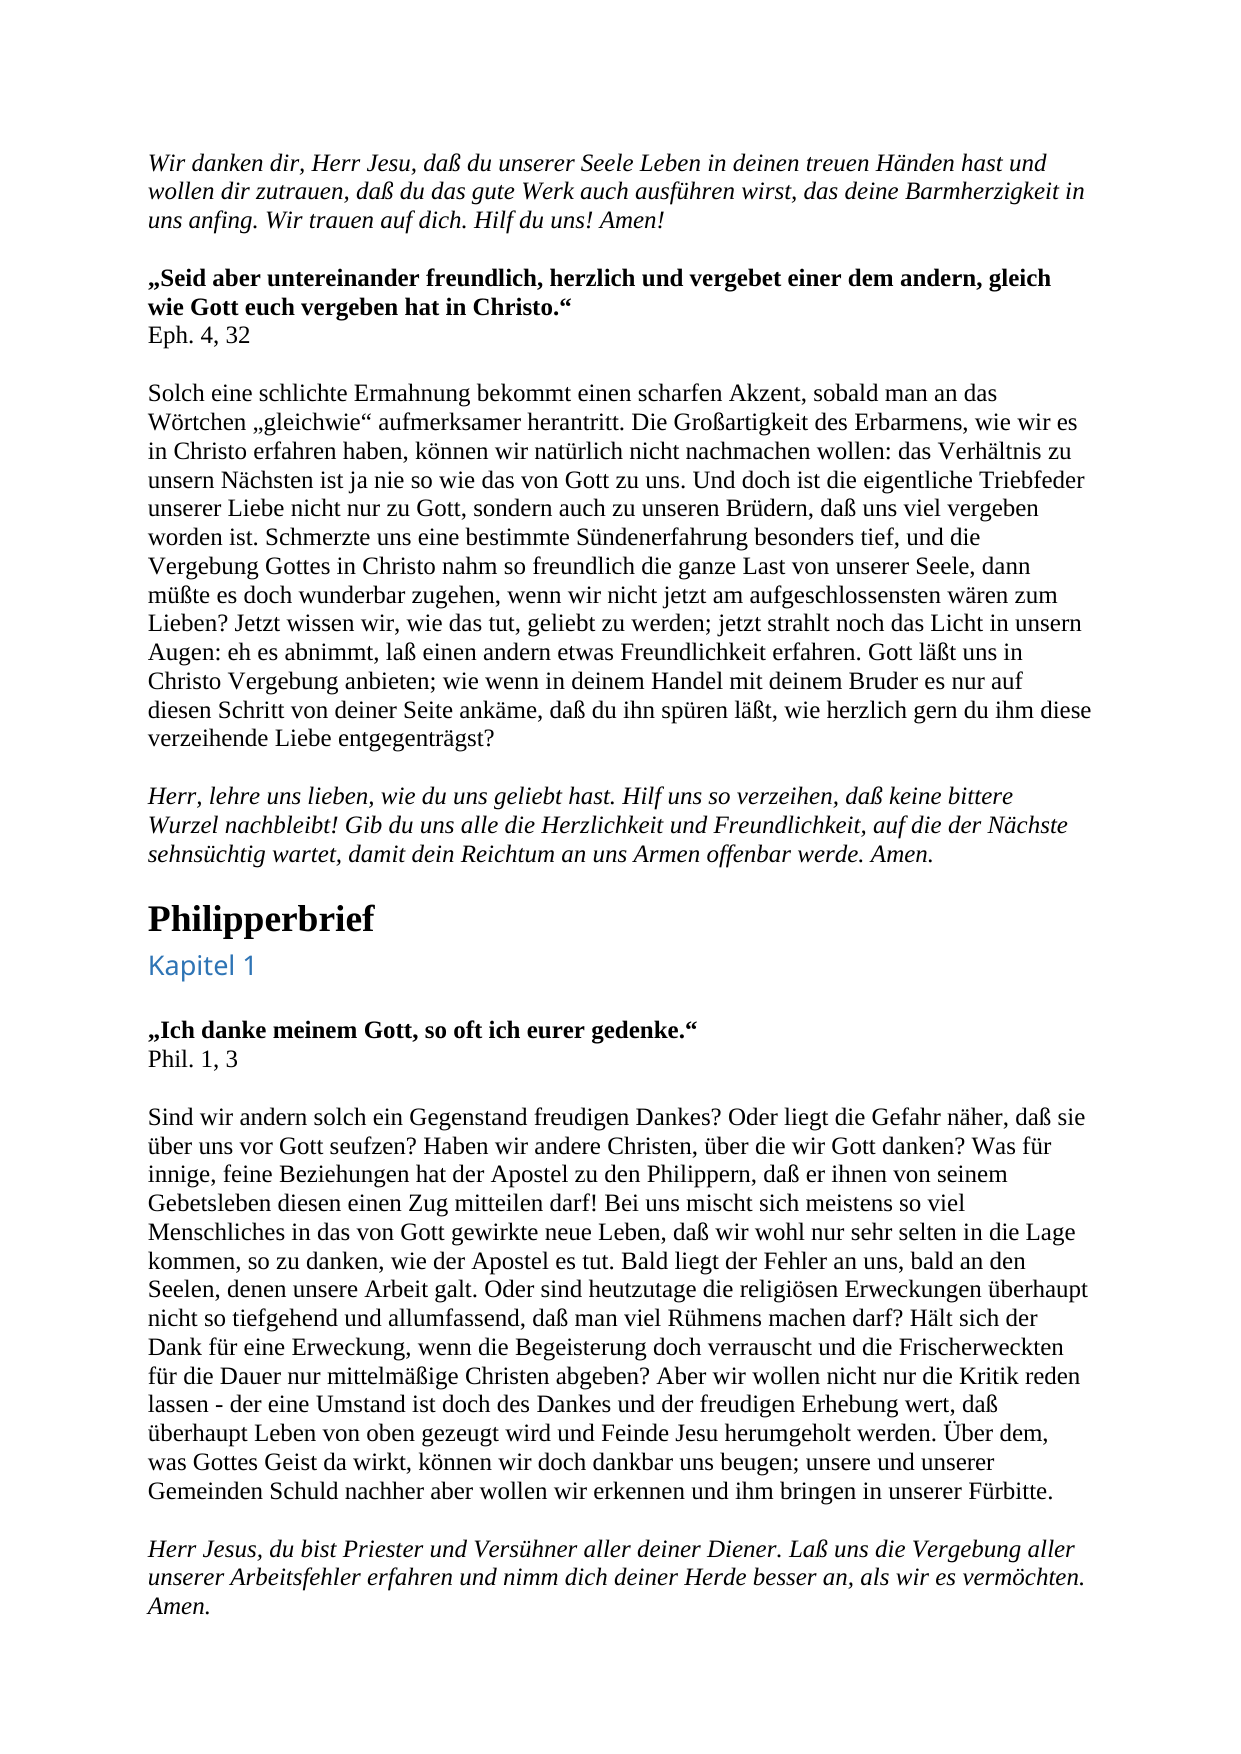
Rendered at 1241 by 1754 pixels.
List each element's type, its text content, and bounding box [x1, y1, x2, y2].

text Sind wir andern solch ein Gegenstand freudigen Dankes? Oder liegt die Gefahr näher, daß sie über uns vor Gott seufzen? Haben wir andere Christen, über die wir Gott danken? Was für innige, feine Beziehungen hat der Apostel zu den Philippern, daß er ihnen von seinem Gebetsleben diesen einen Zug mitteilen darf! Bei uns mischt sich meistens so viel Menschliches in das von Gott gewirkte neue Leben, daß wir wohl nur sehr selten in die Lage kommen, so zu danken, wie der Apostel es tut. Bald liegt der Fehler an uns, bald an den Seelen, denen unsere Arbeit galt. Oder sind heutzutage die religiösen Erweckungen überhaupt nicht so tiefgehend und allumfassend, daß man viel Rühmens machen darf? Hält sich der Dank für eine Erweckung, wenn die Begeisterung doch verrauscht und die Frischerweckten für die Dauer nur mittelmäßige Christen abgeben? Aber wir wollen nicht nur die Kritik reden lassen - der eine Umstand ist doch des Dankes und der freudigen Erhebung wert, daß überhaupt Leben von oben gezeugt wird und Feinde Jesu herumgeholt werden. Über dem, was Gottes Geist da wirkt, können wir doch dankbar uns beugen; unsere und unserer Gemeinden Schuld nachher aber wollen wir erkennen und ihm bringen in unserer Fürbitte. [148, 1102, 1093, 1504]
text „Ich danke meinem Gott, so oft ich eurer gedenke.“ Phil. 1, 3 [148, 1015, 1093, 1073]
text „Seid aber untereinander freundlich, herzlich und vergebet einer dem andern, gleich wie Gott euch vergeben hat in Christo.“ Eph. 4, 32 [148, 263, 1093, 349]
text Solch eine schlichte Ermahnung bekommt einen scharfen Akzent, sobald man an das Wörtchen „gleichwie“ aufmerksamer herantritt. Die Großartigkeit des Erbarmens, wie wir es in Christo erfahren haben, können wir natürlich nicht nachmachen wollen: das Verhältnis zu unsern Nächsten ist ja nie so wie das von Gott zu uns. Und doch ist die eigentliche Triebfeder unserer Liebe nicht nur zu Gott, sondern auch zu unseren Brüdern, daß uns viel vergeben worden ist. Schmerzte uns eine bestimmte Sündenerfahrung besonders tief, und die Vergebung Gottes in Christo nahm so freundlich die ganze Last von unserer Seele, dann müßte es doch wunderbar zugehen, wenn wir nicht jetzt am aufgeschlossensten wären zum Lieben? Jetzt wissen wir, wie das tut, geliebt zu werden; jetzt strahlt noch das Licht in unsern Augen: eh es abnimmt, laß einen andern etwas Freundlichkeit erfahren. Gott läßt uns in Christo Vergebung anbieten; wie wenn in deinem Handel mit deinem Bruder es nur auf diesen Schritt von deiner Seite ankäme, daß du ihn spüren läßt, wie herzlich gern du ihm diese verzeihende Liebe entgegenträgst? [148, 378, 1093, 752]
text Wir danken dir, Herr Jesu, daß du unserer Seele Leben in deinen treuen Händen hast und wollen dir zutrauen, daß du das gute Werk auch ausführen wirst, das deine Barmherzigkeit in uns anfing. Wir trauen auf dich. Hilf du uns! Amen! [148, 148, 1093, 234]
subtitle Philipperbrief [148, 897, 1093, 940]
text Herr, lehre uns lieben, wie du uns geliebt hast. Hilf uns so verzeihen, daß keine bittere Wurzel nachbleibt! Gib du uns alle die Herzlichkeit und Freundlichkeit, auf die der Nächste sehnsüchtig wartet, damit dein Reichtum an uns Armen offenbar werde. Amen. [148, 781, 1093, 868]
text Herr Jesus, du bist Priester und Versühner aller deiner Diener. Laß uns die Vergebung aller unserer Arbeitsfehler erfahren und nimm dich deiner Herde besser an, als wir es vermöchten. Amen. [148, 1534, 1093, 1620]
subtitle Kapitel 1 [148, 946, 1093, 983]
